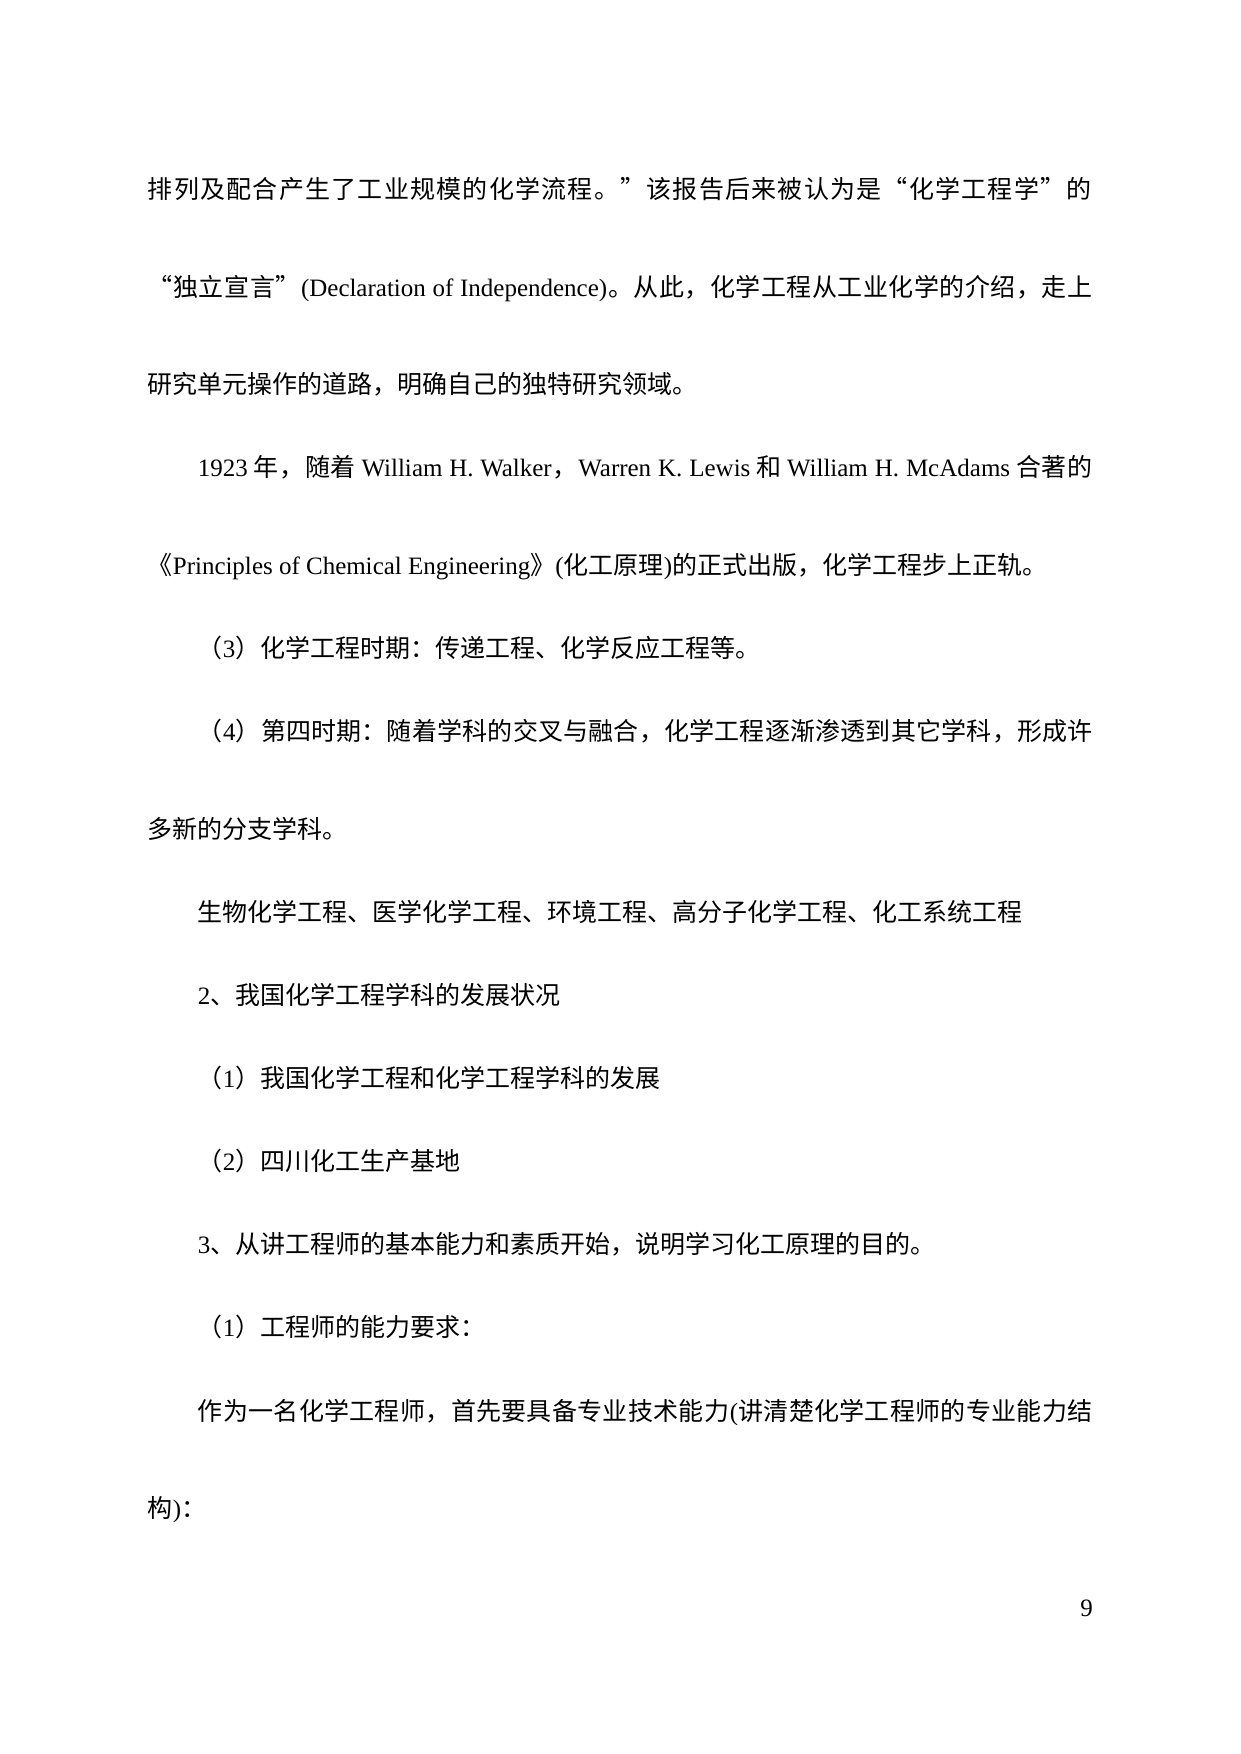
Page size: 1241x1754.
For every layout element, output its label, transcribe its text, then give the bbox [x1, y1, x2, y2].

text 2、我国化学工程学科的发展状况 [148, 961, 1092, 1026]
text （4）第四时期：随着学科的交叉与融合，化学工程逐渐渗透到其它学科，形成许多新的分支学科。 [148, 697, 1092, 860]
text 作为一名化学工程师，首先要具备专业技术能力(讲清楚化学工程师的专业能力结构)： [148, 1377, 1092, 1539]
text 1923年，随着William H. Walker，Warren K. Lewis和William H. McAdams合著的《Principles of Chemical Engineering》(化工原理)的正式出版，化学工程步上正轨。 [148, 433, 1092, 596]
text （3）化学工程时期：传递工程、化学反应工程等。 [148, 614, 1092, 679]
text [148, 155, 1092, 415]
text （1）工程师的能力要求： [148, 1293, 1092, 1358]
text 3、从讲工程师的基本能力和素质开始，说明学习化工原理的目的。 [148, 1210, 1092, 1275]
text （2）四川化工生产基地 [148, 1127, 1092, 1192]
text 生物化学工程、医学化学工程、环境工程、高分子化学工程、化工系统工程 [148, 878, 1092, 943]
text （1）我国化学工程和化学工程学科的发展 [148, 1044, 1092, 1109]
